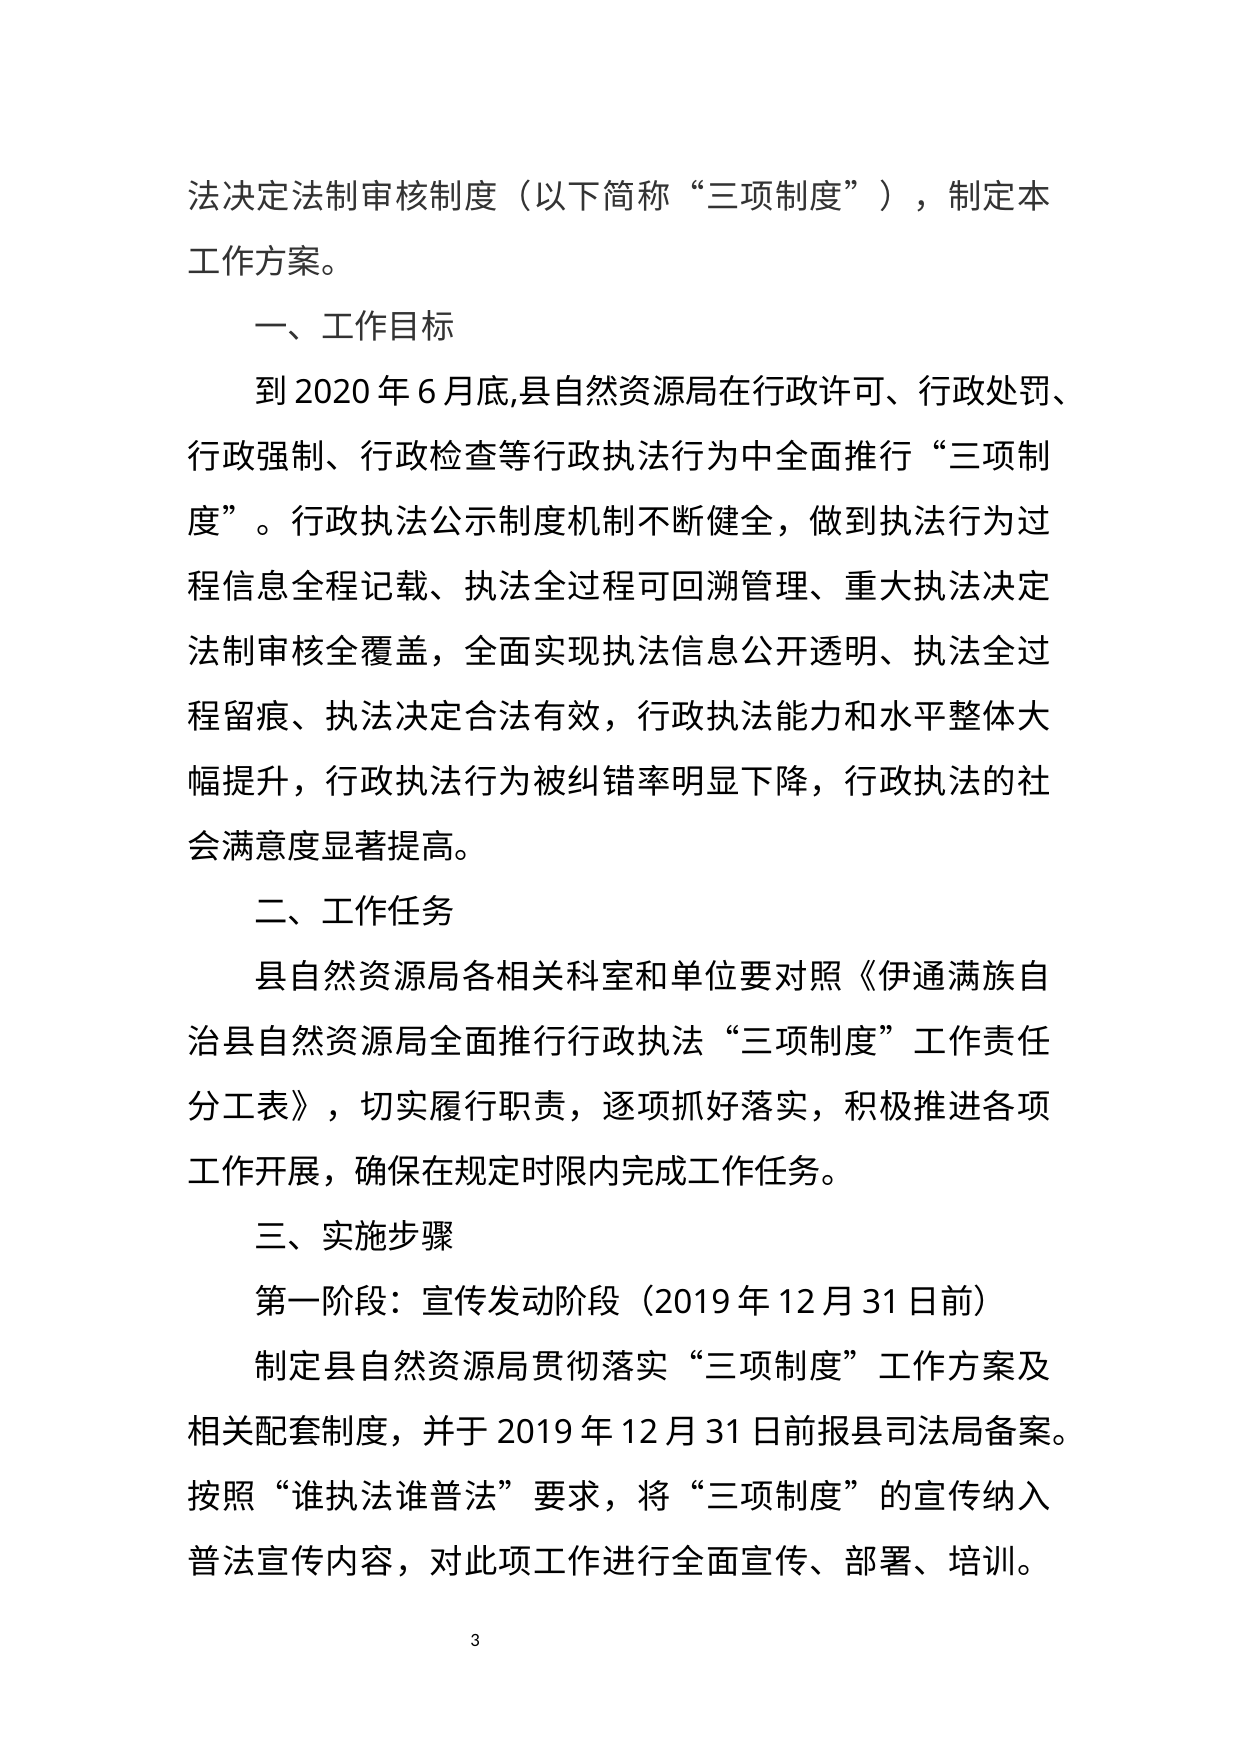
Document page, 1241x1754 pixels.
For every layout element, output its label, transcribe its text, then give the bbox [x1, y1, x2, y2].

text 三、实施步骤 [187, 1202, 1053, 1267]
text 到2020年6月底,县自然资源局在行政许可、行政处罚、行政强制、行政检查等行政执法行为中全面推行“三项制度”。行政执法公示制度机制不断健全，做到执法行为过程信息全程记载、执法全过程可回溯管理、重大执法决定法制审核全覆盖，全面实现执法信息公开透明、执法全过程留痕、执法决定合法有效，行政执法能力和水平整体大幅提升，行政执法行为被纠错率明显下降，行政执法的社会满意度显著提高。 [187, 357, 1053, 877]
text 二、工作任务 [187, 877, 1053, 942]
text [187, 1332, 1053, 1592]
text 一、工作目标 [187, 292, 1053, 357]
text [187, 162, 1053, 292]
text 县自然资源局各相关科室和单位要对照《伊通满族自治县自然资源局全面推行行政执法“三项制度”工作责任分工表》，切实履行职责，逐项抓好落实，积极推进各项工作开展，确保在规定时限内完成工作任务。 [187, 942, 1053, 1202]
text 第一阶段：宣传发动阶段（2019年12月31日前） [187, 1267, 1053, 1332]
